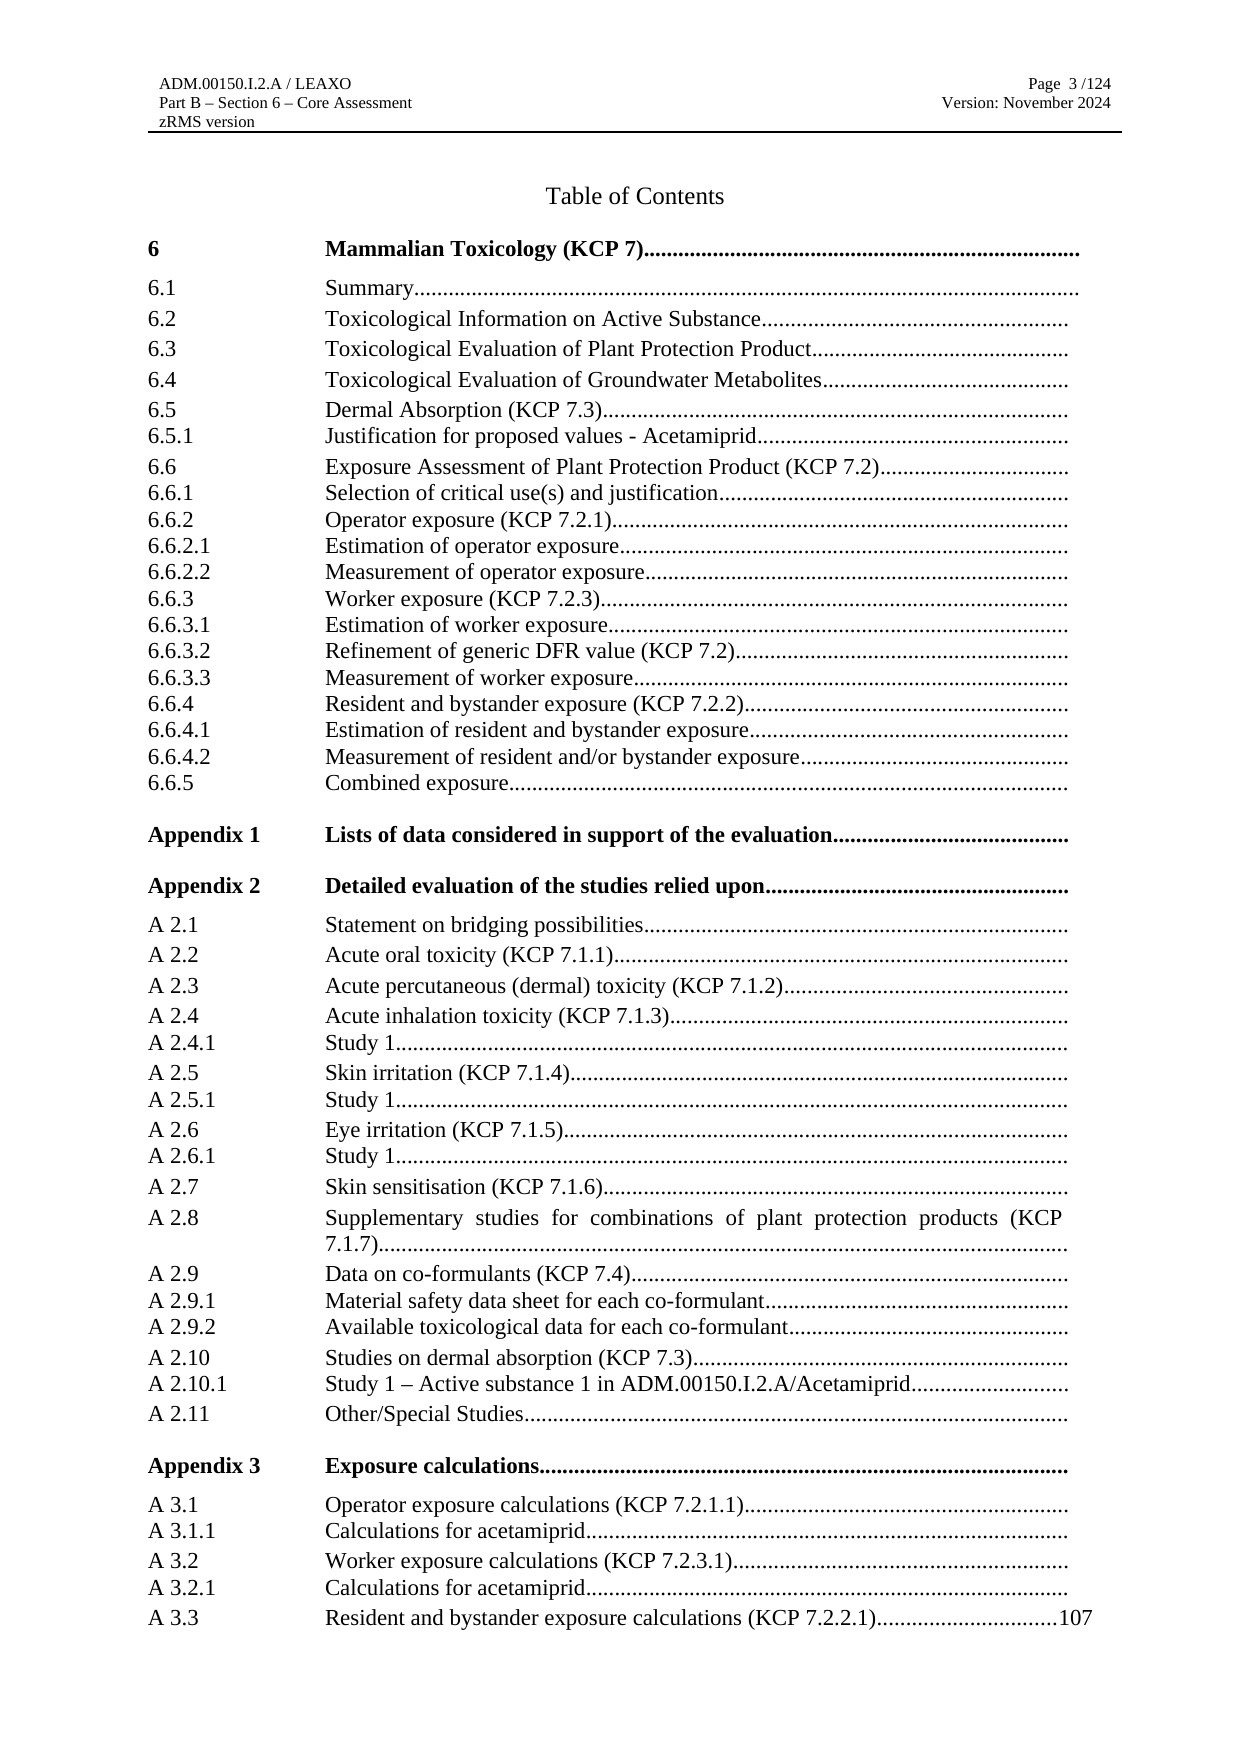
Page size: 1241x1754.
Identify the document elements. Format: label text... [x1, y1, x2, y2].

text 6.5.1 Justification for proposed values - Acetamiprid 13 [148, 422, 1063, 449]
text A 3.2 Worker exposure calculations (KCP 7.2.3.1) 94 [148, 1548, 1063, 1574]
text 6.6.4.2 Measurement of resident and/or bystander exposure 59 [148, 743, 1063, 769]
text Appendix 2 Detailed evaluation of the studies relied upon 63 [148, 872, 1063, 898]
text 6.3 Toxicological Evaluation of Plant Protection Product 11 [148, 335, 1063, 361]
text 6.6.2 Operator exposure (KCP 7.2.1) 15 [148, 506, 1063, 532]
text A 2.8 Supplementary studies for combinations of plant protection products (KCP 7.1.7) 69 [148, 1203, 1063, 1256]
text A 2.6 Eye irritation (KCP 7.1.5) 67 [148, 1116, 1063, 1142]
text 6.6.3.2 Refinement of generic DFR value (KCP 7.2) 37 [148, 637, 1063, 664]
text 6.6.2.1 Estimation of operator exposure 15 [148, 532, 1063, 558]
text 6 Mammalian Toxicology (KCP 7) 5 [148, 235, 1063, 262]
text A 2.9.1 Material safety data sheet for each co-formulant 69 [148, 1287, 1063, 1313]
text 6.4 Toxicological Evaluation of Groundwater Metabolites 12 [148, 366, 1063, 392]
subtitle Table of Contents [148, 181, 1122, 210]
text A 2.4 Acute inhalation toxicity (KCP 7.1.3) 64 [148, 1002, 1063, 1029]
text 6.6.5 Combined exposure 59 [148, 769, 1063, 796]
text A 2.6.1 Study 1 67 [148, 1142, 1063, 1169]
text 6.6.2.2 Measurement of operator exposure 27 [148, 558, 1063, 585]
text A 2.9.2 Available toxicological data for each co-formulant 69 [148, 1313, 1063, 1339]
text 6.6.3.1 Estimation of worker exposure 27 [148, 611, 1063, 637]
text 6.5 Dermal Absorption (KCP 7.3) 12 [148, 396, 1063, 422]
text A 3.1.1 Calculations for acetamiprid 82 [148, 1517, 1063, 1543]
text 6.6.4.1 Estimation of resident and bystander exposure 37 [148, 717, 1063, 743]
text A 3.1 Operator exposure calculations (KCP 7.2.1.1) 82 [148, 1491, 1063, 1517]
text 6.6.3 Worker exposure (KCP 7.2.3) 27 [148, 585, 1063, 611]
text 6.6.1 Selection of critical use(s) and justification 14 [148, 479, 1063, 506]
text 6.6 Exposure Assessment of Plant Protection Product (KCP 7.2) 14 [148, 453, 1063, 479]
text A 3.3 Resident and bystander exposure calculations (KCP 7.2.2.1) 107 [148, 1604, 1063, 1631]
text A 2.10 Studies on dermal absorption (KCP 7.3) 70 [148, 1344, 1063, 1370]
text Appendix 1 Lists of data considered in support of the evaluation 60 [148, 821, 1063, 847]
text 6.6.3.3 Measurement of worker exposure 37 [148, 664, 1063, 690]
text A 2.4.1 Study 1 64 [148, 1029, 1063, 1055]
text A 2.9 Data on co-formulants (KCP 7.4) 69 [148, 1260, 1063, 1287]
text 6.2 Toxicological Information on Active Substance 10 [148, 304, 1063, 331]
text A 2.7 Skin sensitisation (KCP 7.1.6) 68 [148, 1173, 1063, 1199]
text A 2.11 Other/Special Studies 81 [148, 1401, 1063, 1427]
text Appendix 3 Exposure calculations 82 [148, 1452, 1063, 1478]
text A 2.3 Acute percutaneous (dermal) toxicity (KCP 7.1.2) 63 [148, 972, 1063, 998]
text A 2.2 Acute oral toxicity (KCP 7.1.1) 63 [148, 941, 1063, 968]
text A 2.5.1 Study 1 66 [148, 1086, 1063, 1112]
text A 2.5 Skin irritation (KCP 7.1.4) 66 [148, 1059, 1063, 1086]
text 6.1 Summary 5 [148, 274, 1063, 300]
text A 2.1 Statement on bridging possibilities 63 [148, 911, 1063, 937]
text A 2.10.1 Study 1 – Active substance 1 in ADM.00150.I.2.A/Acetamiprid 70 [148, 1370, 1063, 1396]
text A 3.2.1 Calculations for acetamiprid 94 [148, 1574, 1063, 1600]
text 6.6.4 Resident and bystander exposure (KCP 7.2.2) 37 [148, 690, 1063, 717]
